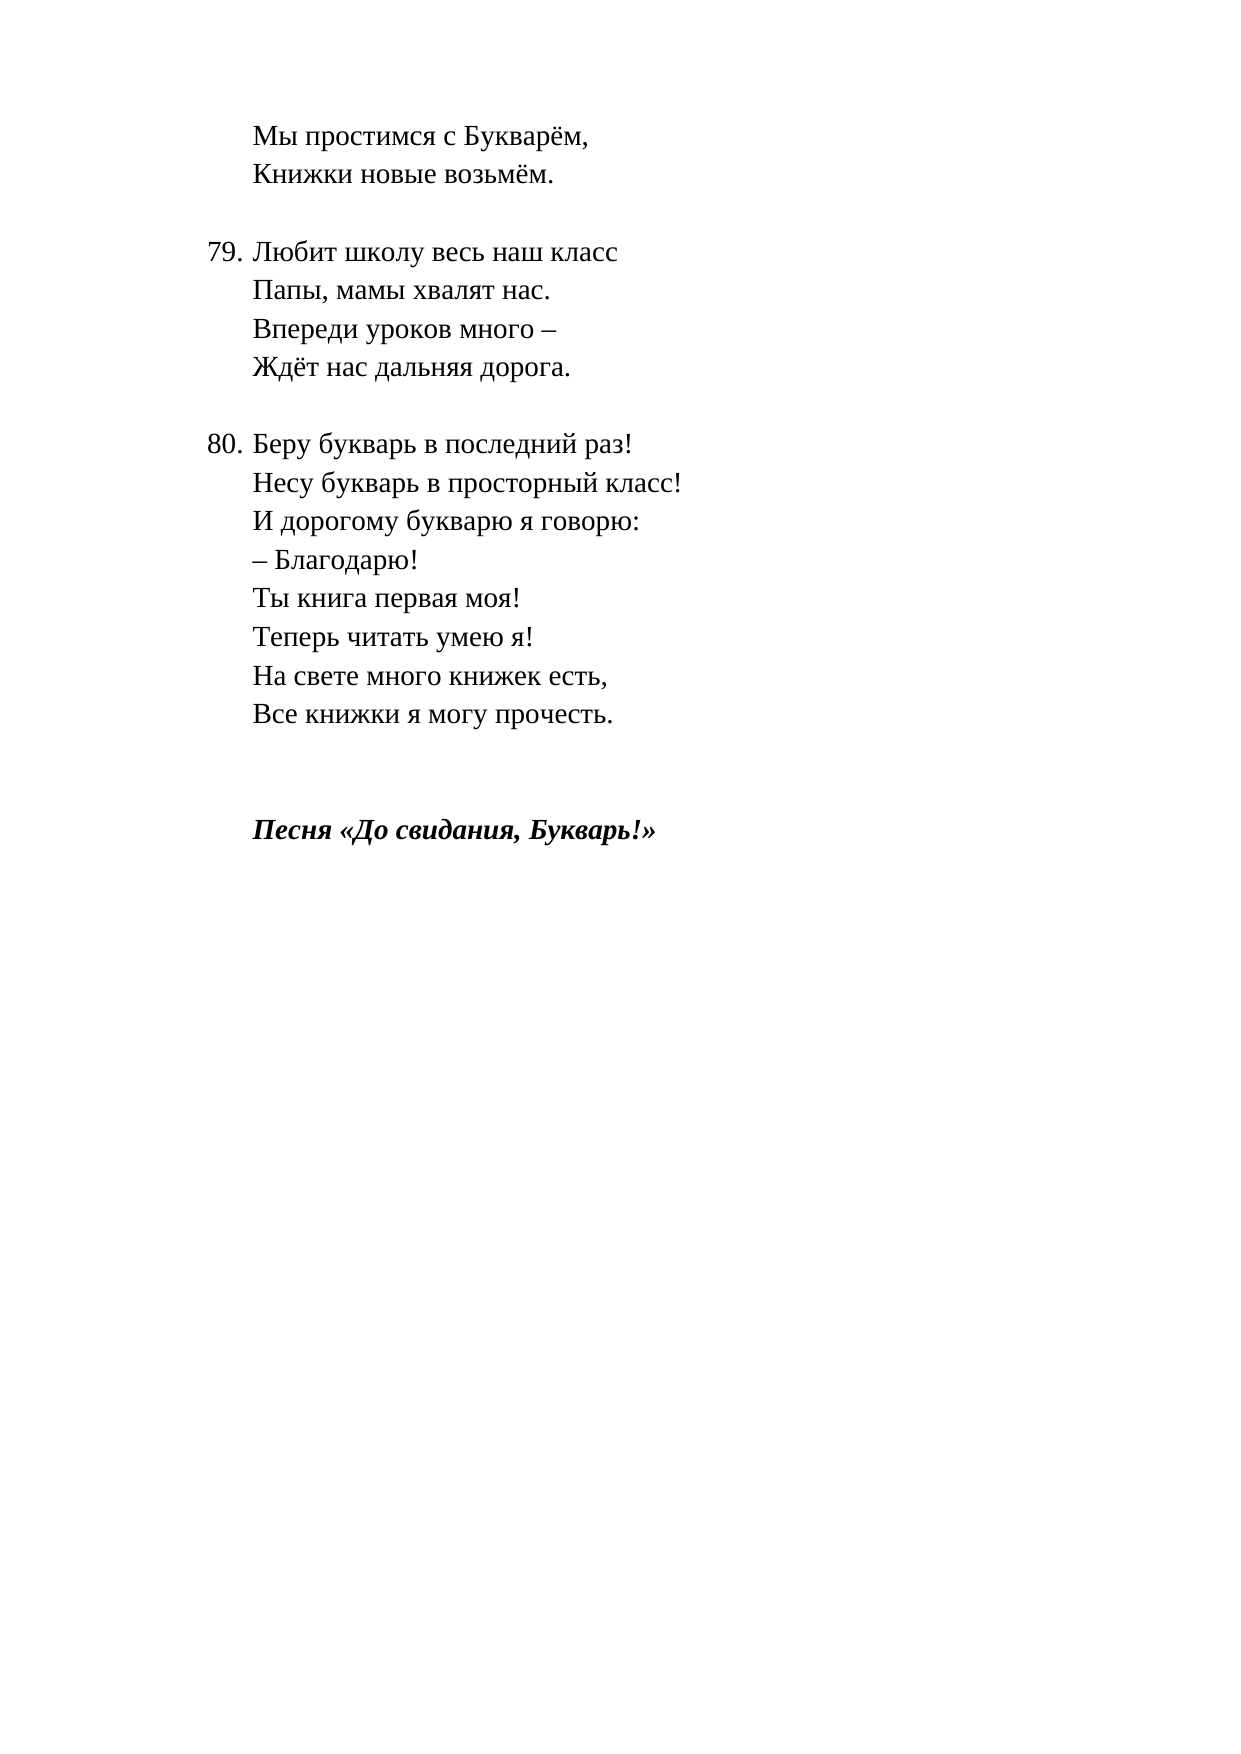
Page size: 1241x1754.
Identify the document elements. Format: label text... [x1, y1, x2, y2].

list Любит школу весь наш класс Папы, мамы хвалят нас. Впереди уроков много – Ждёт нас дальняя дорога. [207, 234, 1152, 383]
list Песня «До свидания, Букварь!» [252, 812, 1152, 845]
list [207, 118, 1152, 190]
list Беру букварь в последний раз! Несу букварь в просторный класс! И дорогому букварю я говорю: – Благодарю! Ты книга первая моя! Теперь читать умею я! На свете много книжек есть, Все книжки я могу прочесть. [207, 426, 1152, 730]
